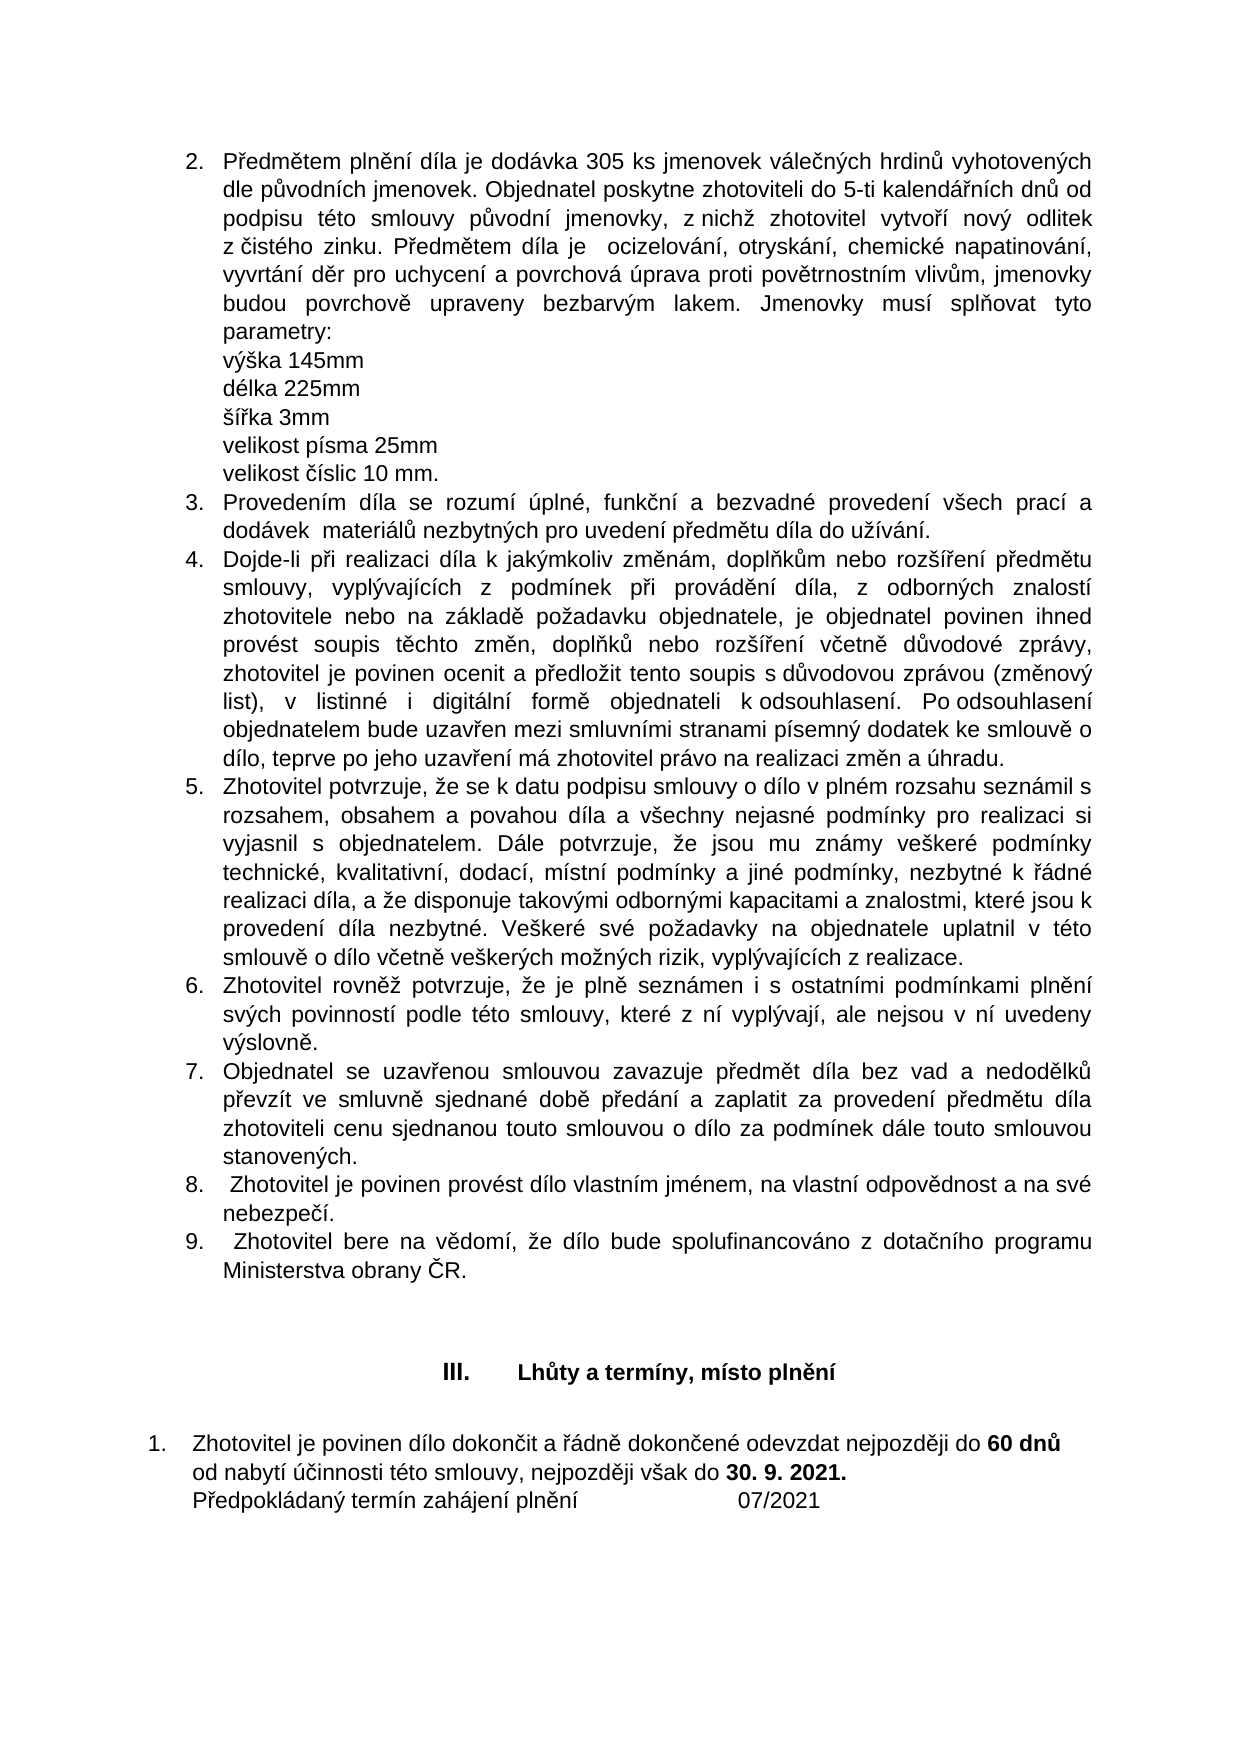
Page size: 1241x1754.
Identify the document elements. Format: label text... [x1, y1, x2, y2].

list velikost písma 25mm [223, 432, 1093, 458]
list Zhotovitel bere na vědomí, že dílo bude spolufinancováno z dotačního programu Ministerstva obrany ČR. [185, 1228, 1093, 1283]
list šířka 3mm [223, 403, 1093, 430]
list Lhůty a termíny, místo plnění [185, 1357, 1093, 1385]
list Zhotovitel rovněž potvrzuje, že je plně seznámen i s ostatními podmínkami plnění svých povinností podle této smlouvy, které z ní vyplývají, ale nejsou v ní uvedeny výslovně. [185, 972, 1093, 1056]
list Zhotovitel je povinen provést dílo vlastním jménem, na vlastní odpovědnost a na své nebezpečí. [185, 1171, 1093, 1226]
list Objednatel se uzavřenou smlouvou zavazuje předmět díla bez vad a nedodělků převzít ve smluvně sjednané době předání a zaplatit za provedení předmětu díla zhotoviteli cenu sjednanou touto smlouvou o dílo za podmínek dále touto smlouvou stanovených. [185, 1058, 1093, 1169]
list Provedením díla se rozumí úplné, funkční a bezvadné provedení všech prací a dodávek materiálů nezbytných pro uvedení předmětu díla do užívání. [185, 489, 1093, 544]
list Předmětem plnění díla je dodávka 305 ks jmenovek válečných hrdinů vyhotovených dle původních jmenovek. Objednatel poskytne zhotoviteli do 5-ti kalendářních dnů od podpisu této smlouvy původní jmenovky, z nichž zhotovitel vytvoří nový odlitek z čistého zinku. Předmětem díla je ocizelování, otryskání, chemické napatinování, vyvrtání děr pro uchycení a povrchová úprava proti povětrnostním vlivům, jmenovky budou povrchově upraveny bezbarvým lakem. Jmenovky musí splňovat tyto parametry: [185, 148, 1093, 344]
list Dojde-li při realizaci díla k jakýmkoliv změnám, doplňkům nebo rozšíření předmětu smlouvy, vyplývajících z podmínek při provádění díla, z odborných znalostí zhotovitele nebo na základě požadavku objednatele, je objednatel povinen ihned provést soupis těchto změn, doplňků nebo rozšíření včetně důvodové zprávy, zhotovitel je povinen ocenit a předložit tento soupis s důvodovou zprávou (změnový list), v listinné i digitální formě objednateli k odsouhlasení. Po odsouhlasení objednatelem bude uzavřen mezi smluvními stranami písemný dodatek ke smlouvě o dílo, teprve po jeho uzavření má zhotovitel právo na realizaci změn a úhradu. [185, 546, 1093, 771]
list výška 145mm [223, 347, 1093, 373]
list Předpokládaný termín zahájení plnění 07/2021 [192, 1487, 1093, 1514]
list Zhotovitel je povinen dílo dokončit a řádně dokončené odevzdat nejpozději do 60 dnů od nabytí účinnosti této smlouvy, nejpozději však do 30. 9. 2021. [148, 1430, 1093, 1485]
list délka 225mm [223, 375, 1093, 401]
list Zhotovitel potvrzuje, že se k datu podpisu smlouvy o dílo v plném rozsahu seznámil s rozsahem, obsahem a povahou díla a všechny nejasné podmínky pro realizaci si vyjasnil s objednatelem. Dále potvrzuje, že jsou mu známy veškeré podmínky technické, kvalitativní, dodací, místní podmínky a jiné podmínky, nezbytné k řádné realizaci díla, a že disponuje takovými odbornými kapacitami a znalostmi, které jsou k provedení díla nezbytné. Veškeré své požadavky na objednatele uplatnil v této smlouvě o dílo včetně veškerých možných rizik, vyplývajících z realizace. [185, 773, 1093, 970]
list velikost číslic 10 mm. [223, 460, 1093, 487]
